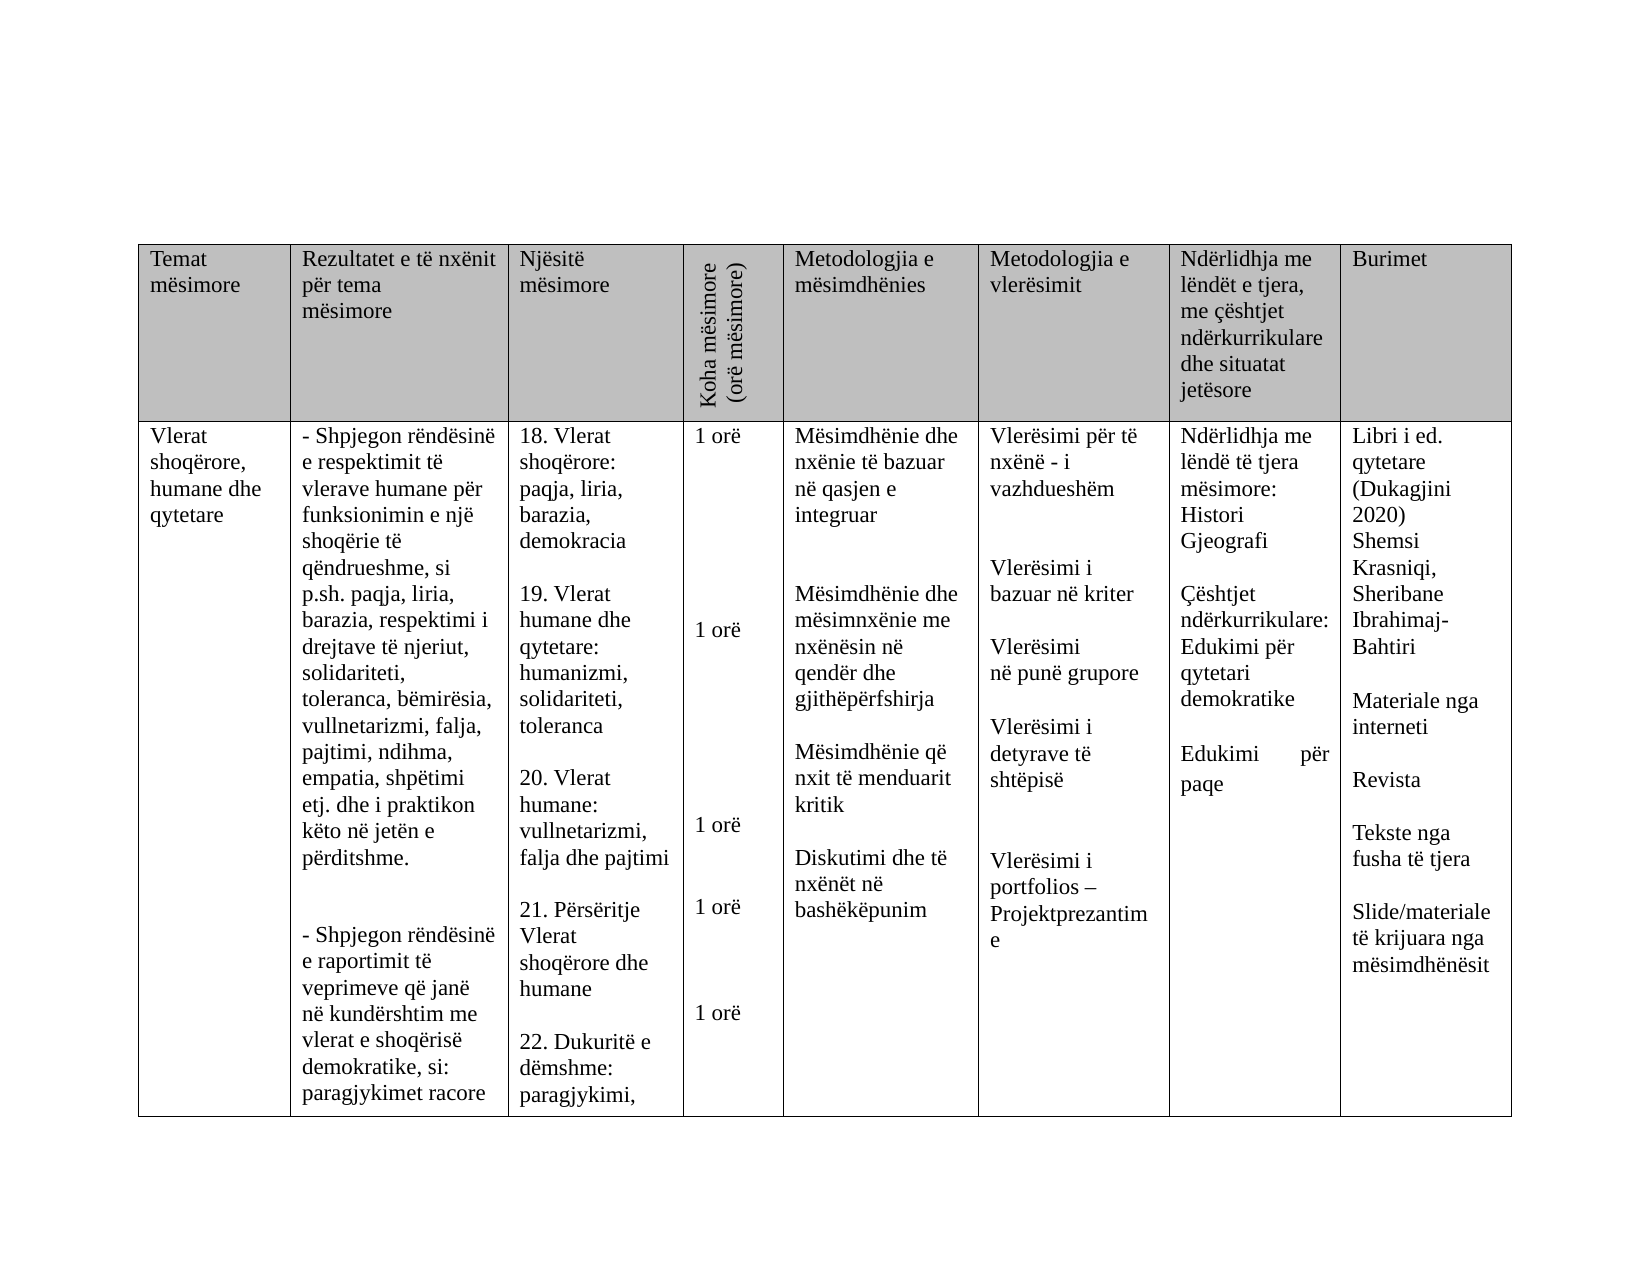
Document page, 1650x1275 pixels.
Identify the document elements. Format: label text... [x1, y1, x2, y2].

table_header Burimet [1341, 245, 1511, 421]
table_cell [1341, 422, 1511, 1116]
table_header Metodologjia e mësimdhënies [784, 245, 978, 421]
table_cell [291, 422, 508, 1116]
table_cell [684, 422, 783, 1116]
table_header Koha mësimore (orë mësimore) [684, 245, 783, 421]
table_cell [784, 422, 978, 1116]
table_header Njësitë mësimore [509, 245, 683, 421]
table_header Metodologjia e vlerësimit [979, 245, 1169, 421]
table_header Temat mësimore [139, 245, 290, 421]
table_header Rezultatet e të nxënit për tema mësimore [291, 245, 508, 421]
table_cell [1170, 422, 1340, 1116]
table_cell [509, 422, 683, 1116]
table_header Ndërlidhja me lëndët e tjera, me çështjet ndërkurrikulare dhe situatat jetësore [1170, 245, 1340, 421]
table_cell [979, 422, 1169, 1116]
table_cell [139, 422, 290, 1116]
